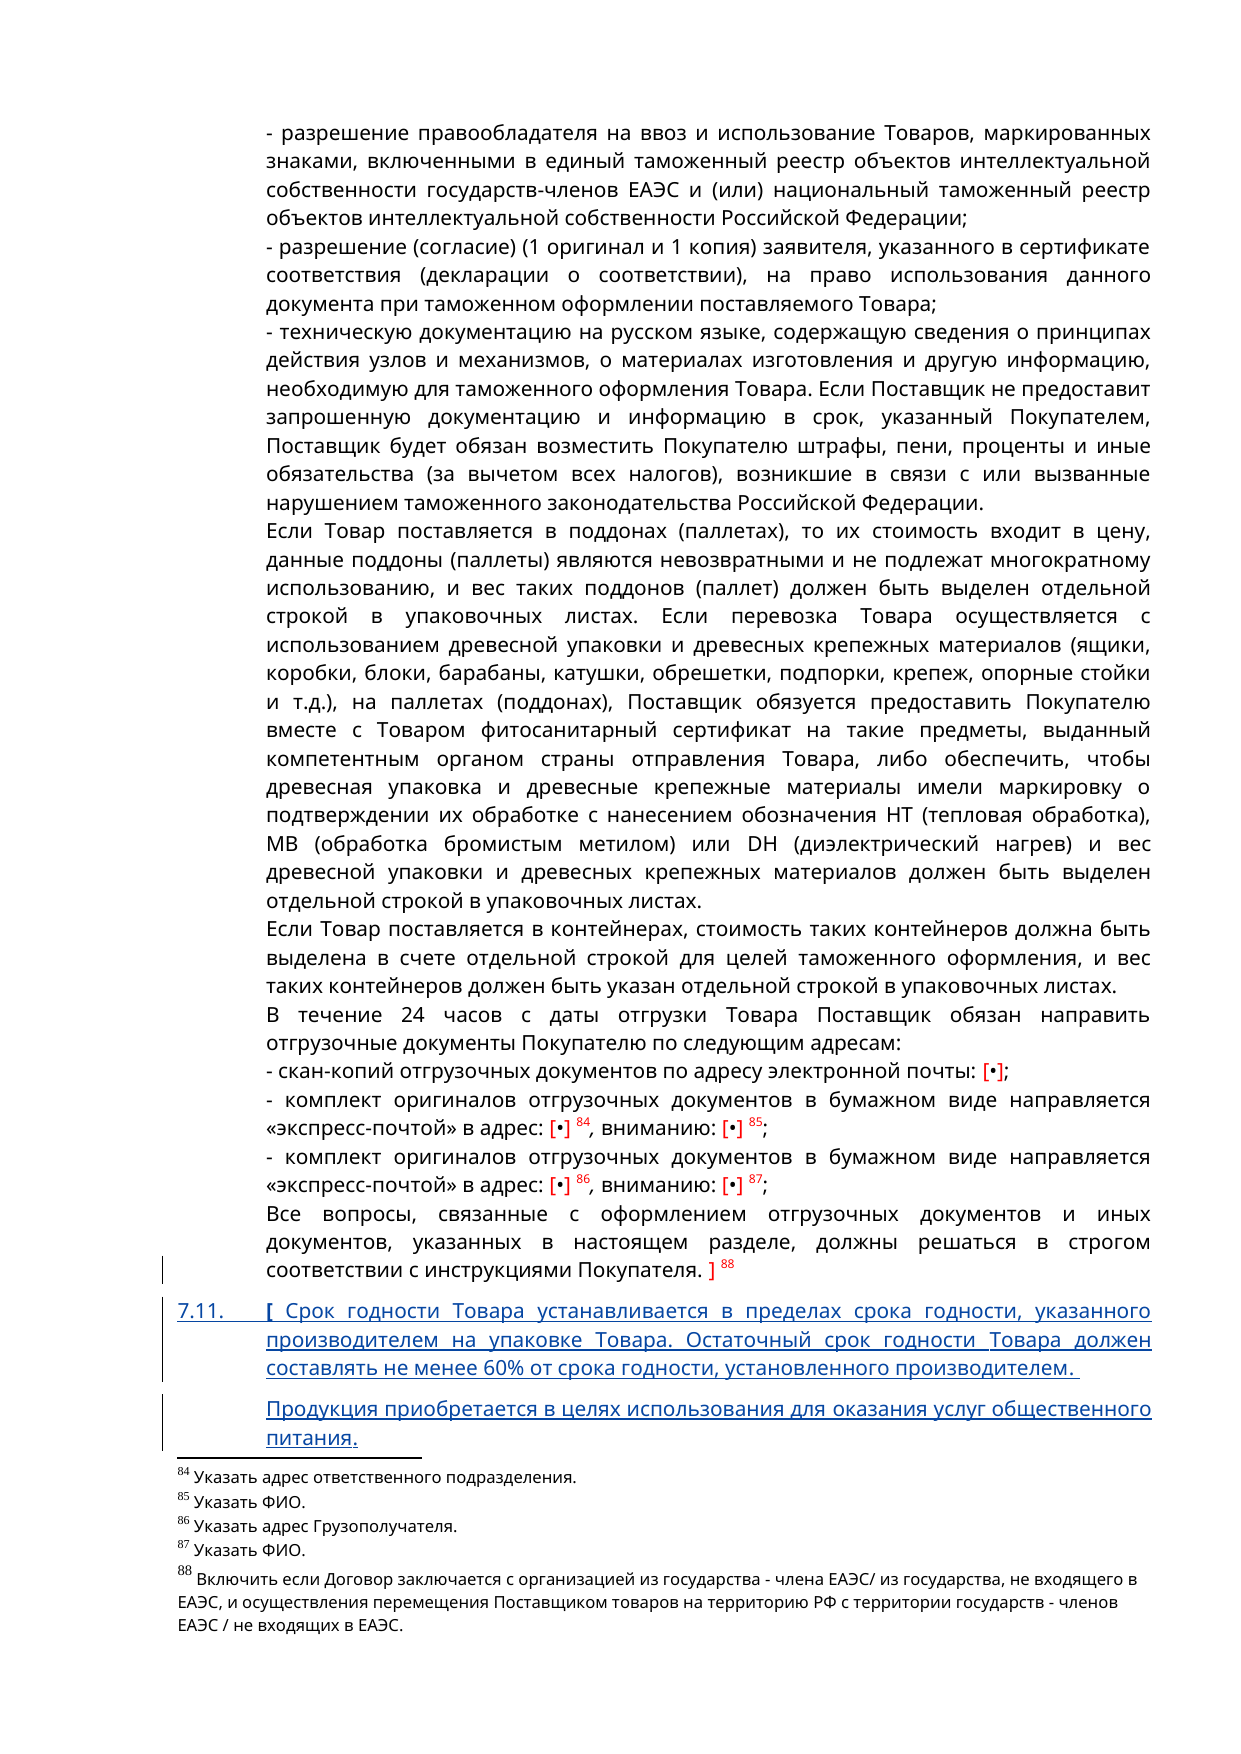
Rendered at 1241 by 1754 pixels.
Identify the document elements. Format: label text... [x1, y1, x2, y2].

text - скан-копий отгрузочных документов по адресу электронной почты: [•]; [266, 1057, 1152, 1085]
text - разрешение правообладателя на ввоз и использование Товаров, маркированных знаками, включенными в единый таможенный реестр объектов интеллектуальной собственности государств-членов ЕАЭС и (или) национальный таможенный реестр объектов интеллектуальной собственности Российской Федерации; [266, 118, 1152, 232]
text - техническую документацию на русском языке, содержащую сведения о принципах действия узлов и механизмов, о материалах изготовления и другую информацию, необходимую для таможенного оформления Товара. Если Поставщик не предоставит запрошенную документацию и информацию в срок, указанный Покупателем, Поставщик будет обязан возместить Покупателю штрафы, пени, проценты и иные обязательства (за вычетом всех налогов), возникшие в связи с или вызванные нарушением таможенного законодательства Российской Федерации. [266, 317, 1152, 516]
text В течение 24 часов с даты отгрузки Товара Поставщик обязан направить отгрузочные документы Покупателю по следующим адресам: [266, 1000, 1152, 1057]
text - комплект оригиналов отгрузочных документов в бумажном виде направляется «экспресс-почтой» в адрес: [•] , вниманию: [•] ; [266, 1142, 1152, 1199]
text - разрешение (согласие) (1 оригинал и 1 копия) заявителя, указанного в сертификате соответствия (декларации о соответствии), на право использования данного документа при таможенном оформлении поставляемого Товара; [266, 232, 1152, 317]
text Все вопросы, связанные с оформлением отгрузочных документов и иных документов, указанных в настоящем разделе, должны решаться в строгом соответствии с инструкциями Покупателя. ] [266, 1199, 1152, 1284]
text - комплект оригиналов отгрузочных документов в бумажном виде направляется «экспресс-почтой» в адрес: [•] , вниманию: [•] ; [266, 1085, 1152, 1142]
text Если Товар поставляется в контейнерах, стоимость таких контейнеров должна быть выделена в счете отдельной строкой для целей таможенного оформления, и вес таких контейнеров должен быть указан отдельной строкой в упаковочных листах. [266, 914, 1152, 1000]
text Если Товар поставляется в поддонах (паллетах), то их стоимость входит в цену, данные поддоны (паллеты) являются невозвратными и не подлежат многократному использованию, и вес таких поддонов (паллет) должен быть выделен отдельной строкой в упаковочных листах. Если перевозка Товара осуществляется с использованием древесной упаковки и древесных крепежных материалов (ящики, коробки, блоки, барабаны, катушки, обрешетки, подпорки, крепеж, опорные стойки и т.д.), на паллетах (поддонах), Поставщик обязуется предоставить Покупателю вместе с Товаром фитосанитарный сертификат на такие предметы, выданный компетентным органом страны отправления Товара, либо обеспечить, чтобы древесная упаковка и древесные крепежные материалы имели маркировку о подтверждении их обработке с нанесением обозначения НТ (тепловая обработка), МВ (обработка бромистым метилом) или DH (диэлектрический нагрев) и вес древесной упаковки и древесных крепежных материалов должен быть выделен отдельной строкой в упаковочных листах. [266, 516, 1152, 914]
